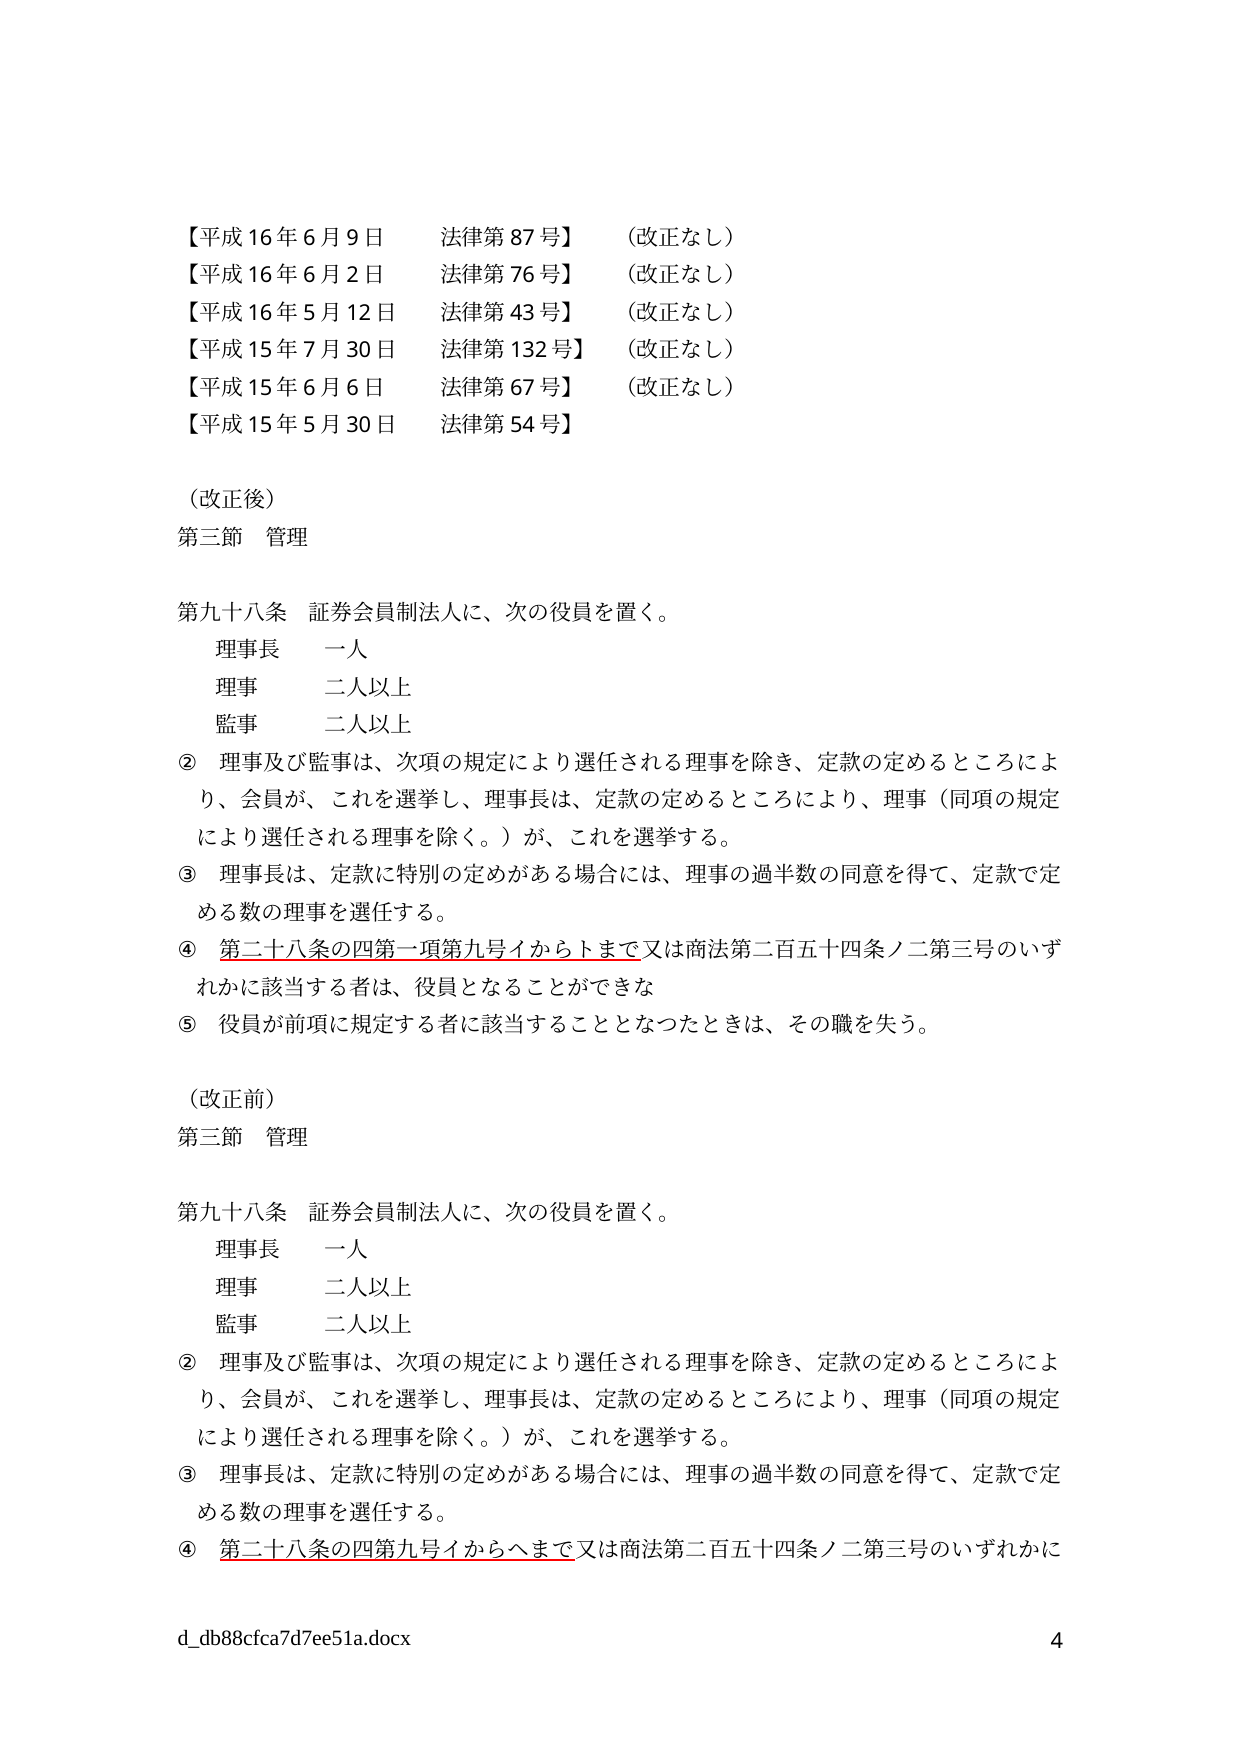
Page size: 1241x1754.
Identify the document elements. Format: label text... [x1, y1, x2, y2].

text 第三節 管理 [177, 1117, 1063, 1154]
text ② 理事及び監事は、次項の規定により選任される理事を除き、定款の定めるところにより、会員が、これを選挙し、理事長は、定款の定めるところにより、理事（同項の規定により選任される理事を除く。）が、これを選挙する。 [177, 742, 1063, 854]
text ③ 理事長は、定款に特別の定めがある場合には、理事の過半数の同意を得て、定款で定める数の理事を選任する。 [177, 854, 1063, 929]
text 【平成15年5月30日 法律第54号】 [177, 404, 1063, 442]
text ② 理事及び監事は、次項の規定により選任される理事を除き、定款の定めるところにより、会員が、これを選挙し、理事長は、定款の定めるところにより、理事（同項の規定により選任される理事を除く。）が、これを選挙する。 [177, 1342, 1063, 1454]
text （改正後） [177, 479, 1063, 517]
text （改正前） [177, 1079, 1063, 1117]
text 第九十八条 証券会員制法人に、次の役員を置く。 [177, 1192, 1063, 1229]
text 【平成16年6月2日 法律第76号】 （改正なし） [177, 254, 1063, 292]
text 【平成15年6月6日 法律第67号】 （改正なし） [177, 367, 1063, 404]
text ③ 理事長は、定款に特別の定めがある場合には、理事の過半数の同意を得て、定款で定める数の理事を選任する。 [177, 1454, 1063, 1529]
text ⑤ 役員が前項に規定する者に該当することとなつたときは、その職を失う。 [177, 1004, 1063, 1042]
text 第九十八条 証券会員制法人に、次の役員を置く。 [177, 592, 1063, 629]
text 監事 二人以上 [215, 1304, 1063, 1342]
text 【平成16年6月9日 法律第87号】 （改正なし） [177, 217, 1063, 254]
text 監事 二人以上 [215, 704, 1063, 742]
text 【平成16年5月12日 法律第43号】 （改正なし） [177, 292, 1063, 329]
text 理事長 一人 [215, 629, 1063, 667]
text 理事長 一人 [215, 1229, 1063, 1267]
text 第三節 管理 [177, 517, 1063, 554]
text 理事 二人以上 [215, 1267, 1063, 1304]
text 【平成15年7月30日 法律第132号】 （改正なし） [177, 329, 1063, 367]
text ④ 第二十八条の四第一項第九号イからトまで又は商法第二百五十四条ノ二第三号のいずれかに該当する者は、役員となることができな [177, 929, 1063, 1004]
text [177, 1529, 1063, 1567]
text 理事 二人以上 [215, 667, 1063, 704]
